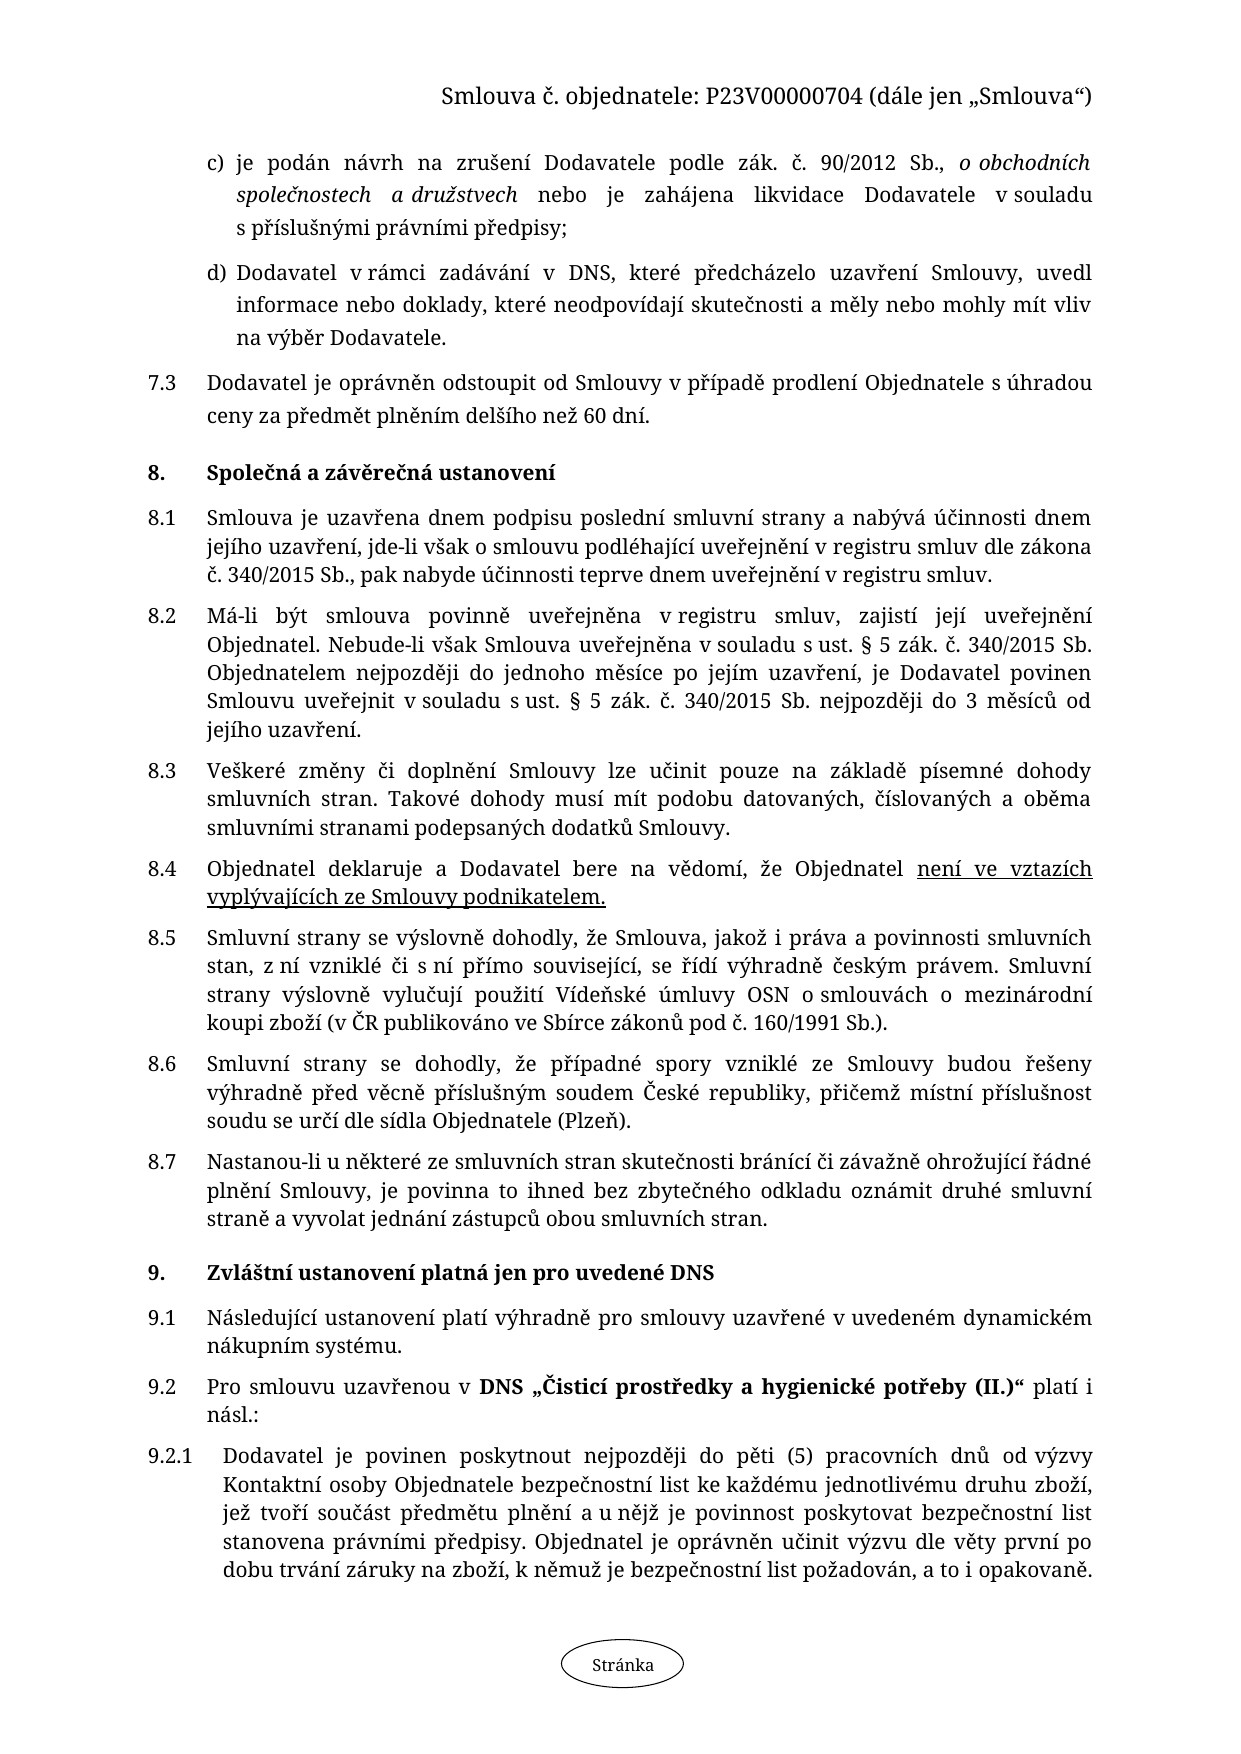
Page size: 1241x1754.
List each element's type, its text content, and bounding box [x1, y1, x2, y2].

list Zvláštní ustanovení platná jen pro uvedené DNS [148, 1258, 1093, 1286]
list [148, 1441, 1093, 1584]
list Smluvní strany se výslovně dohodly, že Smlouva, jakož i práva a povinnosti smluvních stan, z ní vzniklé či s ní přímo související, se řídí výhradně českým právem. Smluvní strany výslovně vylučují použití Vídeňské úmluvy OSN o smlouvách o mezinárodní koupi zboží (v ČR publikováno ve Sbírce zákonů pod č. 160/1991 Sb.). [148, 923, 1093, 1037]
list Nastanou-li u některé ze smluvních stran skutečnosti bránící či závažně ohrožující řádné plnění Smlouvy, je povinna to ihned bez zbytečného odkladu oznámit druhé smluvní straně a vyvolat jednání zástupců obou smluvních stran. [148, 1147, 1093, 1233]
list Následující ustanovení platí výhradně pro smlouvy uzavřené v uvedeném dynamickém nákupním systému. [148, 1303, 1093, 1359]
list Smluvní strany se dohodly, že případné spory vzniklé ze Smlouvy budou řešeny výhradně před věcně příslušným soudem České republiky, přičemž místní příslušnost soudu se určí dle sídla Objednatele (Plzeň). [148, 1049, 1093, 1135]
list Dodavatel v rámci zadávání v DNS, které předcházelo uzavření Smlouvy, uvedl informace nebo doklady, které neodpovídají skutečnosti a měly nebo mohly mít vliv na výběr Dodavatele. [207, 258, 1093, 352]
list Společná a závěrečná ustanovení [148, 458, 1093, 487]
list Má-li být smlouva povinně uveřejněna v registru smluv, zajistí její uveřejnění Objednatel. Nebude-li však Smlouva uveřejněna v souladu s ust. § 5 zák. č. 340/2015 Sb. Objednatelem nejpozději do jednoho měsíce po jejím uzavření, je Dodavatel povinen Smlouvu uveřejnit v souladu s ust. § 5 zák. č. 340/2015 Sb. nejpozději do 3 měsíců od jejího uzavření. [148, 601, 1093, 743]
list Objednatel deklaruje a Dodavatel bere na vědomí, že Objednatel není ve vztazích vyplývajících ze Smlouvy podnikatelem. [148, 854, 1093, 911]
list Pro smlouvu uzavřenou v DNS „Čisticí prostředky a hygienické potřeby (II.)“ platí i násl.: [148, 1372, 1093, 1429]
list Smlouva je uzavřena dnem podpisu poslední smluvní strany a nabývá účinnosti dnem jejího uzavření, jde-li však o smlouvu podléhající uveřejnění v registru smluv dle zákona č. 340/2015 Sb., pak nabyde účinnosti teprve dnem uveřejnění v registru smluv. [148, 503, 1093, 589]
list Dodavatel je oprávněn odstoupit od Smlouvy v případě prodlení Objednatele s úhradou ceny za předmět plněním delšího než 60 dní. [148, 368, 1093, 429]
list je podán návrh na zrušení Dodavatele podle zák. č. 90/2012 Sb., o obchodních společnostech a družstvech nebo je zahájena likvidace Dodavatele v souladu s příslušnými právními předpisy; [207, 148, 1093, 241]
list Veškeré změny či doplnění Smlouvy lze učinit pouze na základě písemné dohody smluvních stran. Takové dohody musí mít podobu datovaných, číslovaných a oběma smluvními stranami podepsaných dodatků Smlouvy. [148, 756, 1093, 841]
